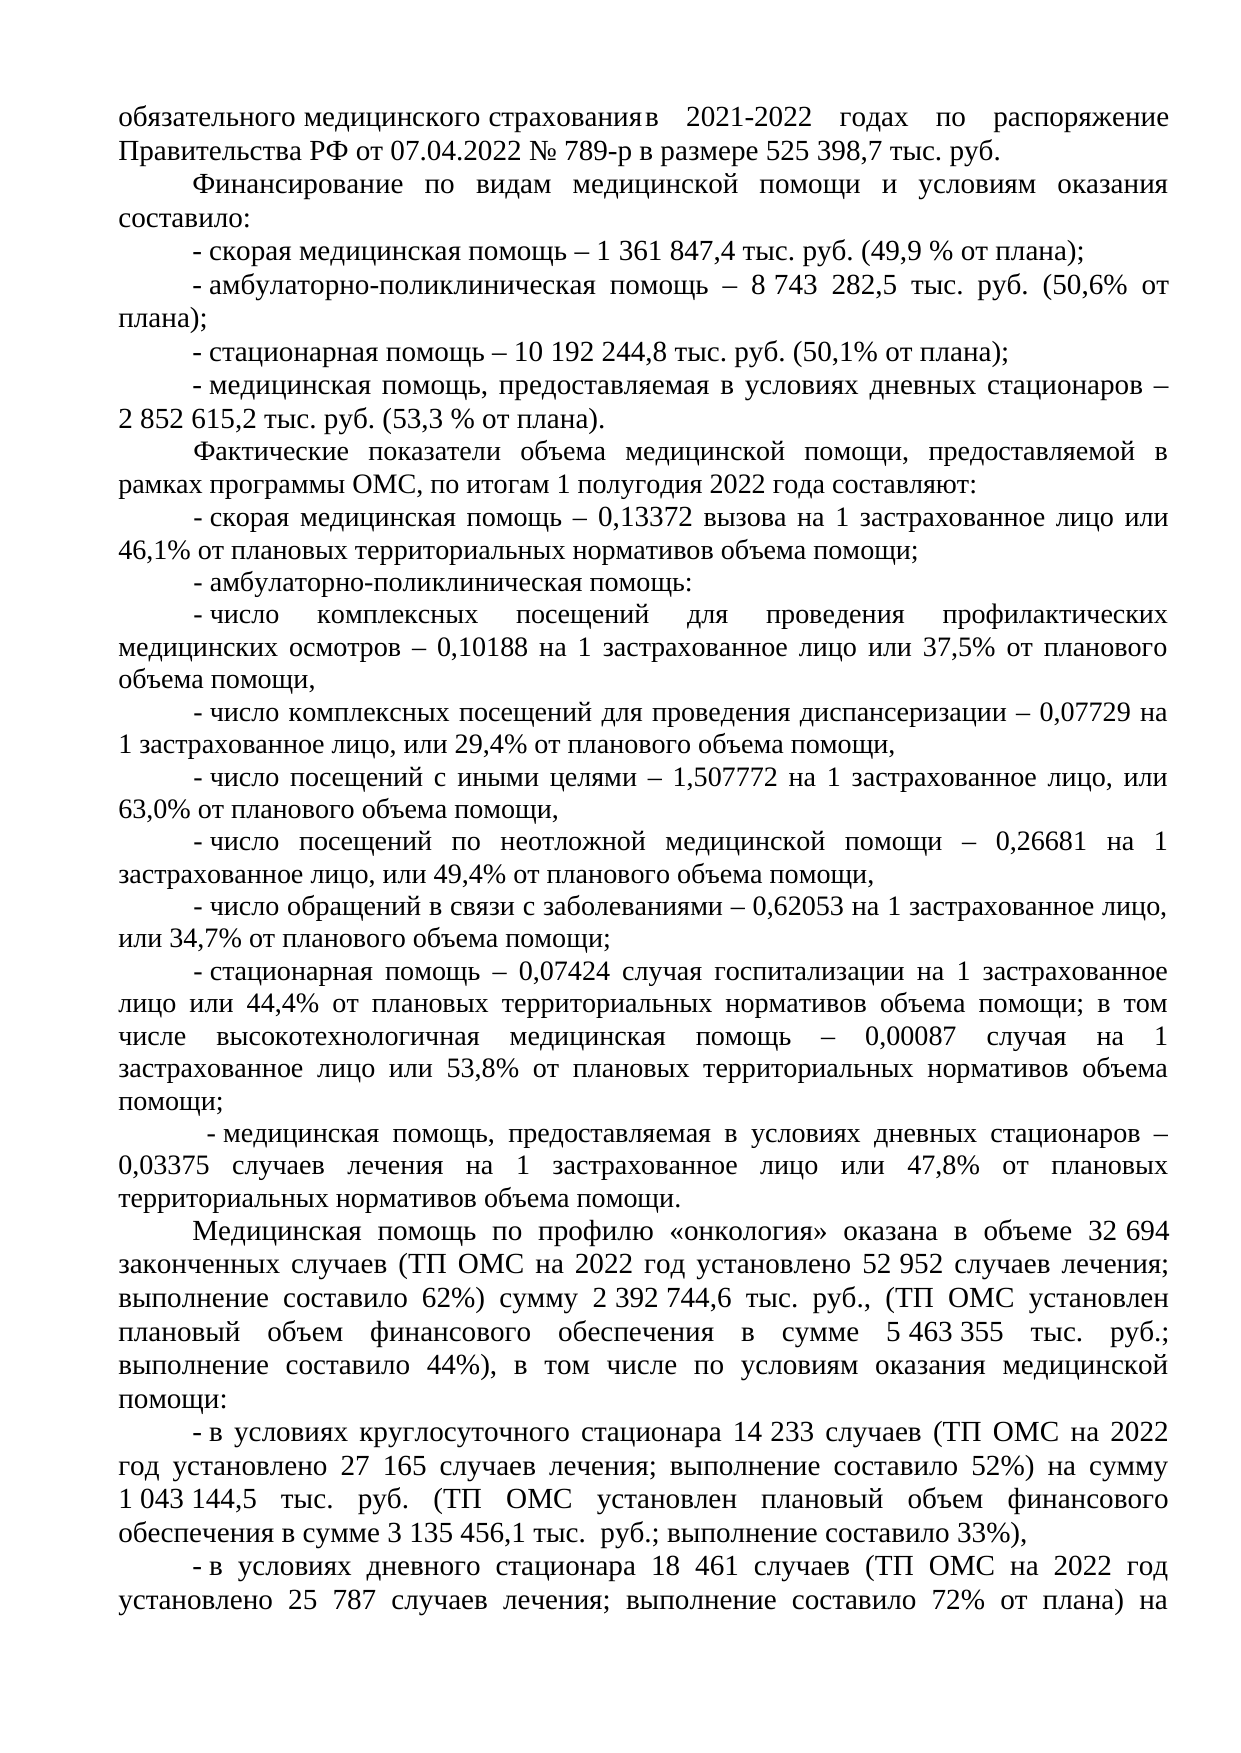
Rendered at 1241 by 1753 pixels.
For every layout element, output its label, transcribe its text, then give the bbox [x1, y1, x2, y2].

text - скорая медицинская помощь – 0,13372 вызова на 1 застрахованное лицо или 46,1% от плановых территориальных нормативов объема помощи; [118, 499, 1169, 565]
text Медицинская помощь по профилю «онкология» оказана в объеме 32 694 законченных случаев (ТП ОМС на 2022 год установлено 52 952 случаев лечения; выполнение составило 62%) сумму 2 392 744,6 тыс. руб., (ТП ОМС установлен плановый объем финансового обеспечения в сумме 5 463 355 тыс. руб.; выполнение составило 44%), в том числе по условиям оказания медицинской помощи: [118, 1213, 1169, 1414]
text - медицинская помощь, предоставляемая в условиях дневных стационаров – 2 852 615,2 тыс. руб. (53,3 % от плана). [118, 367, 1169, 434]
text - стационарная помощь – 0,07424 случая госпитализации на 1 застрахованное лицо или 44,4% от плановых территориальных нормативов объема помощи; в том числе высокотехнологичная медицинская помощь – 0,00087 случая на 1 застрахованное лицо или 53,8% от плановых территориальных нормативов объема помощи; [118, 954, 1169, 1116]
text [118, 1548, 1169, 1616]
text - число обращений в связи с заболеваниями – 0,62053 на 1 застрахованное лицо, или 34,7% от планового объема помощи; [118, 889, 1169, 954]
text - амбулаторно-поликлиническая помощь: [118, 565, 1169, 598]
text - в условиях круглосуточного стационара 14 233 случаев (ТП ОМС на 2022 год установлено 27 165 случаев лечения; выполнение составило 52%) на сумму 1 043 144,5 тыс. руб. (ТП ОМС установлен плановый объем финансового обеспечения в сумме 3 135 456,1 тыс. руб.; выполнение составило 33%), [118, 1414, 1169, 1548]
text - амбулаторно-поликлиническая помощь – 8 743 282,5 тыс. руб. (50,6% от плана); [118, 267, 1169, 334]
text - скорая медицинская помощь – 1 361 847,4 тыс. руб. (49,9 % от плана); [118, 233, 1169, 267]
text - стационарная помощь – 10 192 244,8 тыс. руб. (50,1% от плана); [118, 334, 1169, 367]
text Финансирование по видам медицинской помощи и условиям оказания составило: [118, 166, 1169, 233]
text Фактические показатели объема медицинской помощи, предоставляемой в рамках программы ОМС, по итогам 1 полугодия 2022 года составляют: [118, 434, 1169, 499]
text - число комплексных посещений для проведения профилактических медицинских осмотров – 0,10188 на 1 застрахованное лицо или 37,5% от планового объема помощи, [118, 598, 1169, 695]
text - число комплексных посещений для проведения диспансеризации – 0,07729 на 1 застрахованное лицо, или 29,4% от планового объема помощи, [118, 695, 1169, 759]
text - число посещений по неотложной медицинской помощи – 0,26681 на 1 застрахованное лицо, или 49,4% от планового объема помощи, [118, 824, 1169, 889]
text - число посещений с иными целями – 1,507772 на 1 застрахованное лицо, или 63,0% от планового объема помощи, [118, 759, 1169, 824]
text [118, 99, 1169, 166]
text - медицинская помощь, предоставляемая в условиях дневных стационаров – 0,03375 случаев лечения на 1 застрахованное лицо или 47,8% от плановых территориальных нормативов объема помощи. [118, 1116, 1169, 1213]
